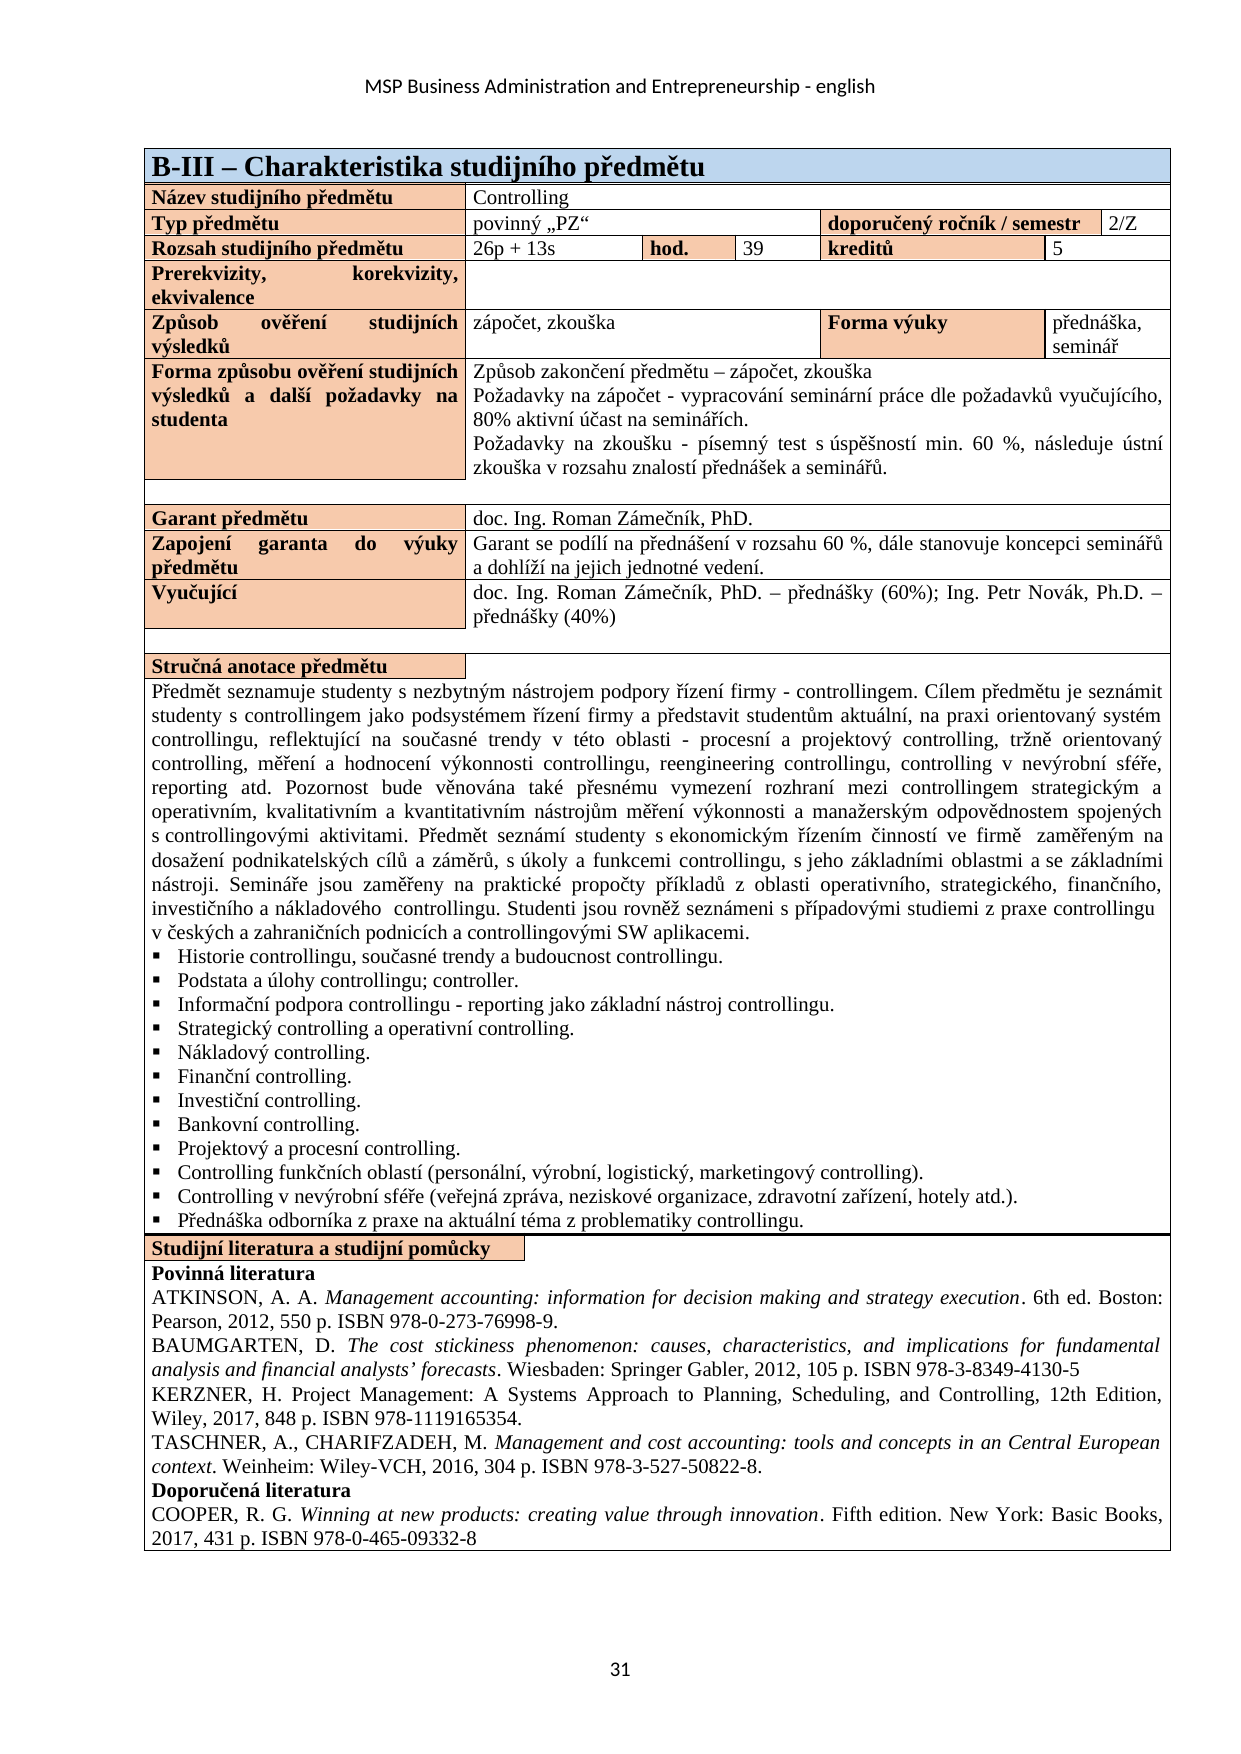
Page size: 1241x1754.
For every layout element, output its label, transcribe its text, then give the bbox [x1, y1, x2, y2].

table_cell Způsob ověření studijních výsledků [145, 310, 465, 358]
table_cell Zapojení garanta do výuky předmětu [145, 531, 465, 579]
table_cell Typ předmětu [145, 210, 465, 234]
table_cell hod. [643, 236, 735, 259]
table_cell Způsob zakončení předmětu – zápočet, zkouška Požadavky na zápočet - vypracování seminární práce dle požadavků vyučujícího, 80% aktivní účast na seminářích. Požadavky na zkoušku - písemný test s úspěšností min. 60 %, následuje ústní zkouška v rozsahu znalostí přednášek a seminářů. [466, 359, 1170, 479]
table_cell 39 [736, 236, 820, 259]
table_cell zápočet, zkouška [466, 310, 820, 358]
table_cell 5 [1046, 236, 1170, 259]
table_cell povinný „PZ“ [466, 210, 820, 234]
table_cell kreditů [821, 236, 1044, 259]
table_cell Předmět seznamuje studenty s nezbytným nástrojem podpory řízení firmy - controllingem. Cílem předmětu je seznámit studenty s controllingem jako podsystémem řízení firmy a představit studentům aktuální, na praxi orientovaný systém controllingu, reflektující na současné trendy v této oblasti - procesní a projektový controlling, tržně orientovaný controlling, měření a hodnocení výkonnosti controllingu, reengineering controllingu, controlling v nevýrobní sféře, reporting atd. Pozornost bude věnována také přesnému vymezení rozhraní mezi controllingem strategickým a operativním, kvalitativním a kvantitativním nástrojům měření výkonnosti a manažerským odpovědnostem spojených s controllingovými aktivitami. Předmět seznámí studenty s ekonomickým řízením činností ve firmě zaměřeným na dosažení podnikatelských cílů a záměrů, s úkoly a funkcemi controllingu, s jeho základními oblastmi a se základními nástroji. Semináře jsou zaměřeny na praktické propočty příkladů z oblasti operativního, strategického, finančního, investičního a nákladového controllingu. Studenti jsou rovněž seznámeni s případovými studiemi z praxe controllingu v českých a zahraničních podnicích a controllingovými SW aplikacemi. Historie controllingu, současné trendy a budoucnost controllingu. Podstata a úlohy controllingu; controller. Informační podpora controllingu - reporting jako základní nástroj controllingu. Strategický controlling a operativní controlling. Nákladový controlling. Finanční controlling. Investiční controlling. Bankovní controlling. Projektový a procesní controlling. Controlling funkčních oblastí (personální, výrobní, logistický, marketingový controlling). Controlling v nevýrobní sféře (veřejná zpráva, neziskové organizace, zdravotní zařízení, hotely atd.). Přednáška odborníka z praxe na aktuální téma z problematiky controllingu. [145, 678, 1170, 1232]
table_cell [466, 261, 1170, 309]
table_cell Povinná literatura ATKINSON, A. A. Management accounting: information for decision making and strategy execution. 6th ed. Boston: Pearson, 2012, 550 p. ISBN 978-0-273-76998-9. BAUMGARTEN, D. The cost stickiness phenomenon: causes, characteristics, and implications for fundamental analysis and financial analysts’ forecasts. Wiesbaden: Springer Gabler, 2012, 105 p. ISBN 978-3-8349-4130-5 KERZNER, H. Project Management: A Systems Approach to Planning, Scheduling, and Controlling, 12th Edition, Wiley, 2017, 848 p. ISBN 978-1119165354. TASCHNER, A., CHARIFZADEH, M. Management and cost accounting: tools and concepts in an Central European context. Weinheim: Wiley-VCH, 2016, 304 p. ISBN 978-3-527-50822-8. Doporučená literatura COOPER, R. G. Winning at new products: creating value through innovation. Fifth edition. New York: Basic Books, 2017, 431 p. ISBN 978-0-465-09332-8 [145, 1260, 1170, 1550]
table_cell Vyučující [145, 580, 465, 628]
table_cell Rozsah studijního předmětu [145, 236, 465, 259]
table_cell Stručná anotace předmětu [145, 654, 465, 678]
table_cell [145, 479, 1170, 504]
table_cell Prerekvizity, korekvizity, ekvivalence [145, 261, 465, 309]
table_cell 2/Z [1102, 210, 1170, 234]
table_cell přednáška, seminář [1046, 310, 1170, 358]
table_cell Garant se podílí na přednášení v rozsahu 60 %, dále stanovuje koncepci seminářů a dohlíží na jejich jednotné vedení. [466, 531, 1170, 579]
table_cell [466, 654, 1170, 678]
table_cell doporučený ročník / semestr [821, 210, 1101, 234]
table_header B-III – Charakteristika studijního předmětu [145, 149, 1170, 182]
table_cell doc. Ing. Roman Zámečník, PhD. [466, 505, 1170, 529]
table_cell Studijní literatura a studijní pomůcky [145, 1236, 524, 1260]
table_cell Forma výuky [821, 310, 1044, 358]
table_cell doc. Ing. Roman Zámečník, PhD. – přednášky (60%); Ing. Petr Novák, Ph.D. – přednášky (40%) [466, 580, 1170, 628]
table_cell Garant předmětu [145, 505, 465, 529]
table_cell Controlling [466, 185, 1170, 209]
table_cell [525, 1236, 1170, 1260]
table_cell Forma způsobu ověření studijních výsledků a další požadavky na studenta [145, 359, 465, 479]
table_cell 26p + 13s [466, 236, 642, 259]
table_cell [145, 628, 1170, 653]
table_cell Název studijního předmětu [145, 185, 465, 209]
